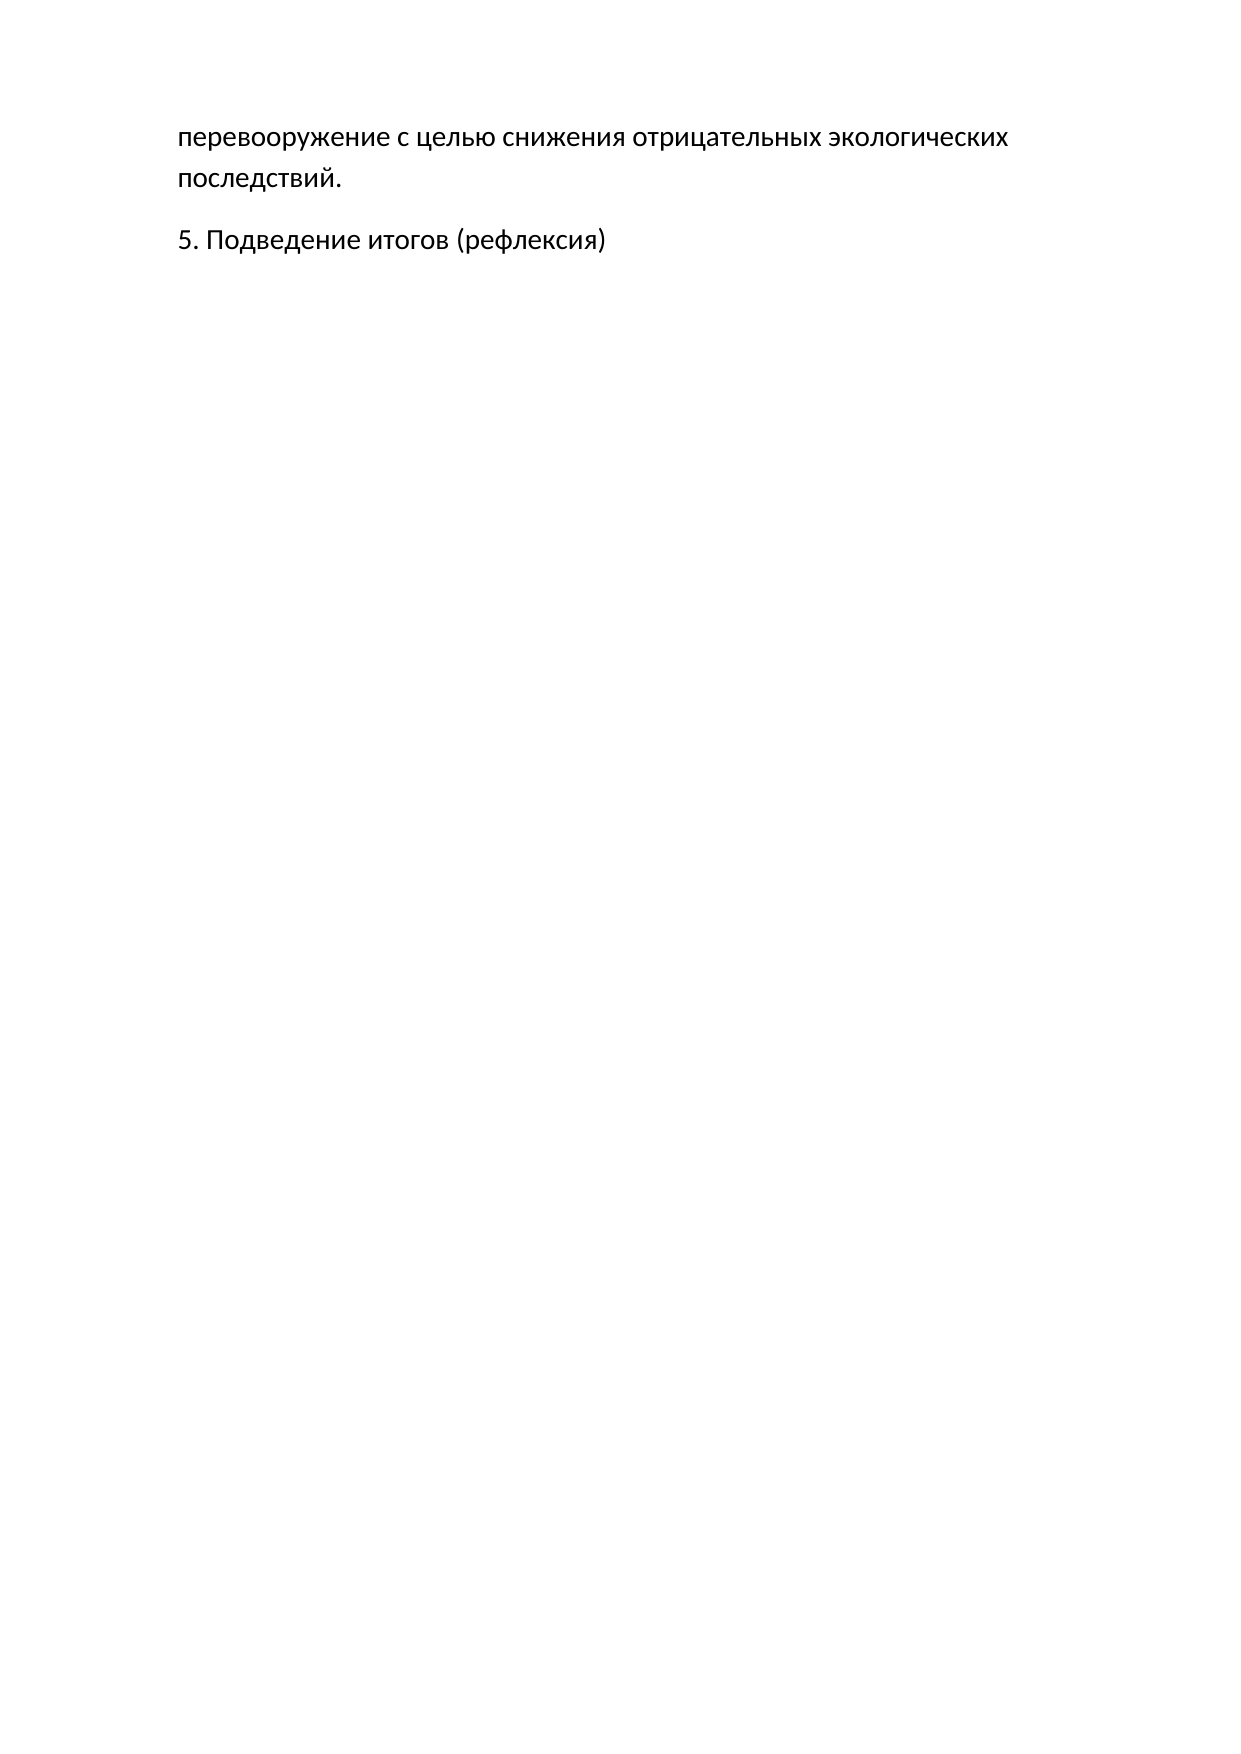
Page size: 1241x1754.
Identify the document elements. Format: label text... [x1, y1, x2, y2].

text 5. Подведение итогов (рефлексия) [177, 221, 1152, 256]
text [177, 118, 1152, 195]
